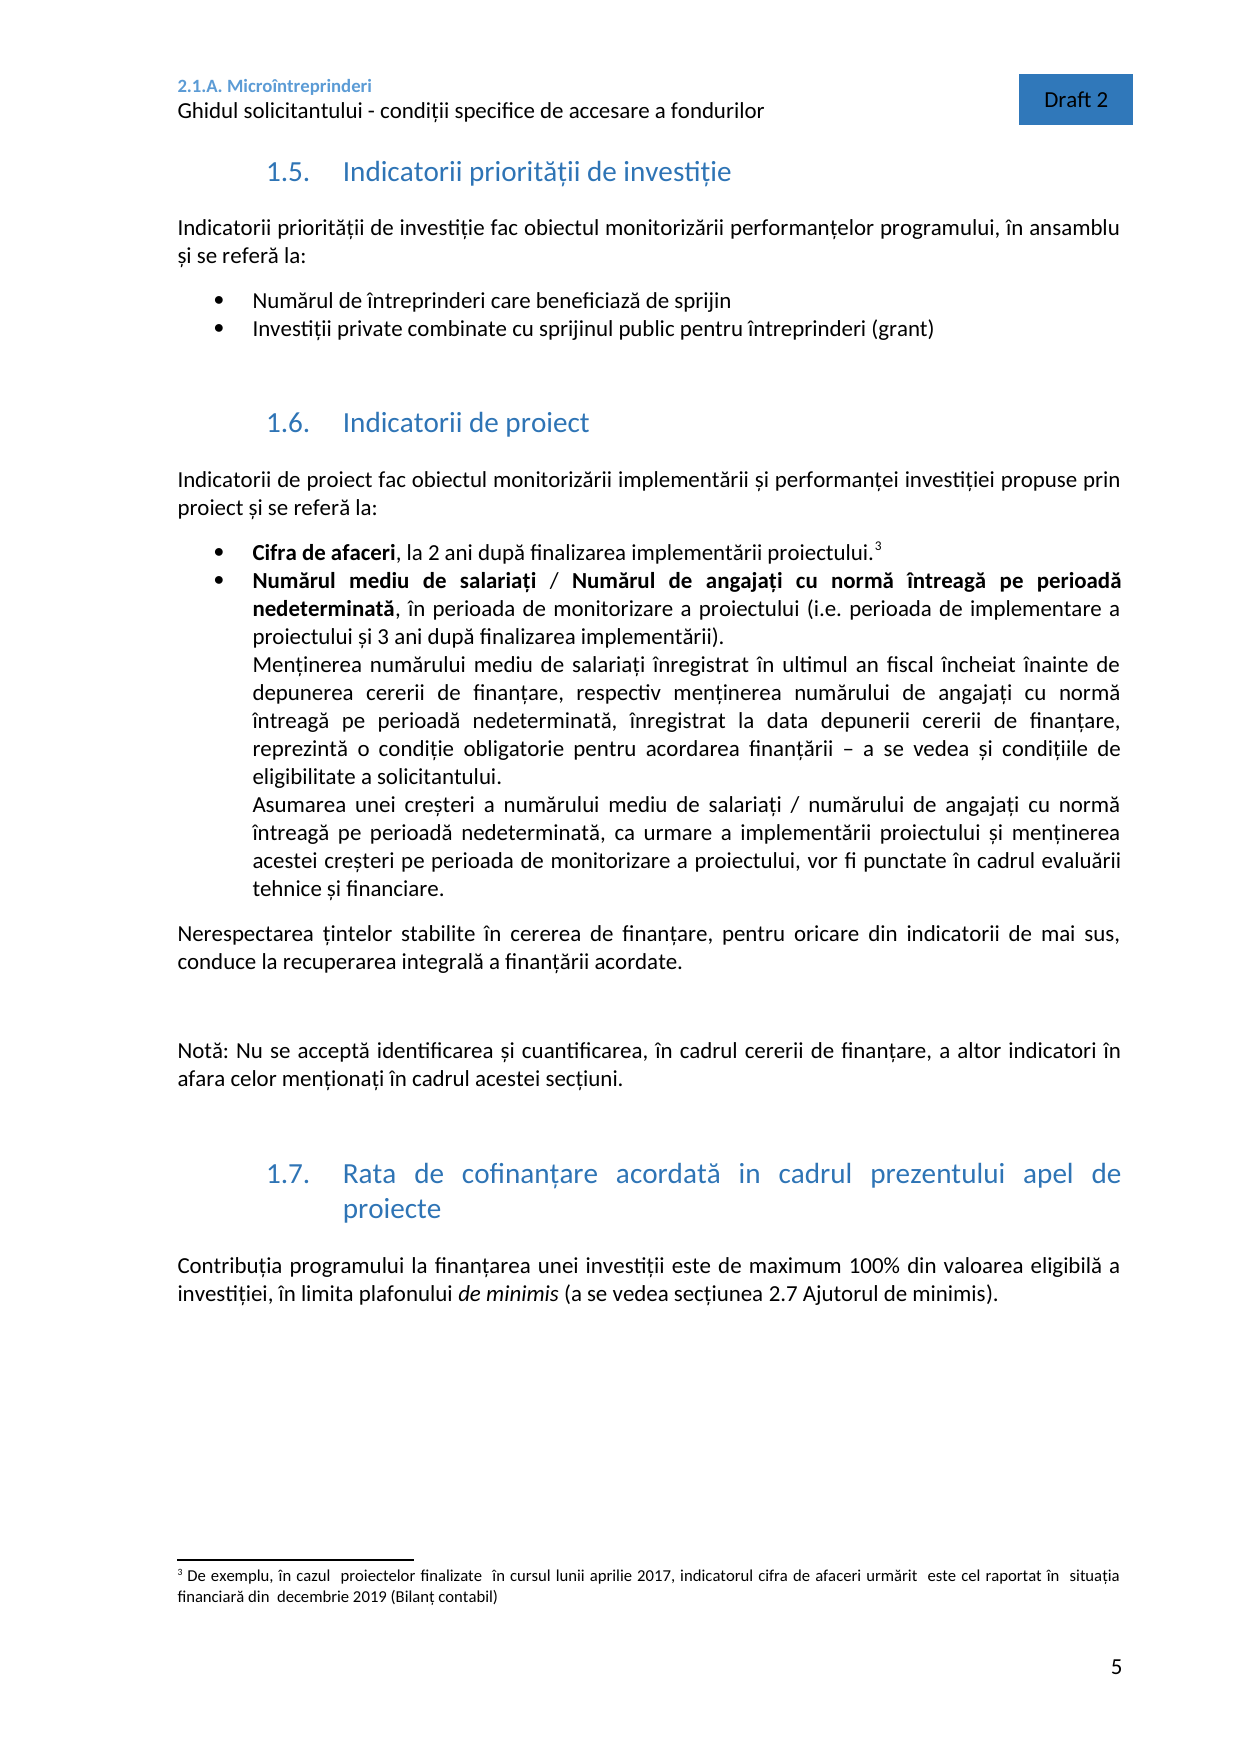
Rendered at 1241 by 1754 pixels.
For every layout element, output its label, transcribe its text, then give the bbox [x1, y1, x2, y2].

text Contribuția programului la finanțarea unei investiții este de maximum 100% din valoarea eligibilă a investiției, în limita plafonului de minimis (a se vedea secțiunea 2.7 Ajutorul de minimis). [177, 1251, 1122, 1307]
subtitle Rata de cofinanțare acordată in cadrul prezentului apel de proiecte [266, 1155, 1122, 1226]
text Indicatorii de proiect fac obiectul monitorizării implementării și performanței investiției propuse prin proiect și se referă la: [177, 465, 1122, 521]
list Numărul mediu de salariați / Numărul de angajați cu normă întreagă pe perioadă nedeterminată, în perioada de monitorizare a proiectului (i.e. perioada de implementare a proiectului și 3 ani după finalizarea implementării). [215, 566, 1122, 650]
list Numărul de întreprinderi care beneficiază de sprijin [215, 286, 1122, 314]
text Nerespectarea țintelor stabilite în cererea de finanțare, pentru oricare din indicatorii de mai sus, conduce la recuperarea integrală a finanțării acordate. [177, 919, 1122, 975]
list Asumarea unei creșteri a numărului mediu de salariați / numărului de angajați cu normă întreagă pe perioadă nedeterminată, ca urmare a implementării proiectului și menținerea acestei creșteri pe perioada de monitorizare a proiectului, vor fi punctate în cadrul evaluării tehnice și financiare. [252, 790, 1122, 902]
list Cifra de afaceri, la 2 ani după finalizarea implementării proiectului. [215, 538, 1122, 566]
list Investiţii private combinate cu sprijinul public pentru întreprinderi (grant) [215, 314, 1122, 342]
subtitle Indicatorii priorității de investiție [266, 153, 1122, 188]
subtitle Indicatorii de proiect [266, 404, 1122, 440]
list Menținerea numărului mediu de salariați înregistrat în ultimul an fiscal încheiat înainte de depunerea cererii de finanțare, respectiv menținerea numărului de angajați cu normă întreagă pe perioadă nedeterminată, înregistrat la data depunerii cererii de finanțare, reprezintă o condiție obligatorie pentru acordarea finanțării – a se vedea și condițiile de eligibilitate a solicitantului. [252, 650, 1122, 790]
text Indicatorii priorității de investiție fac obiectul monitorizării performanțelor programului, în ansamblu și se referă la: [177, 213, 1122, 269]
text Notă: Nu se acceptă identificarea și cuantificarea, în cadrul cererii de finanțare, a altor indicatori în afara celor menționați în cadrul acestei secțiuni. [177, 1036, 1122, 1092]
